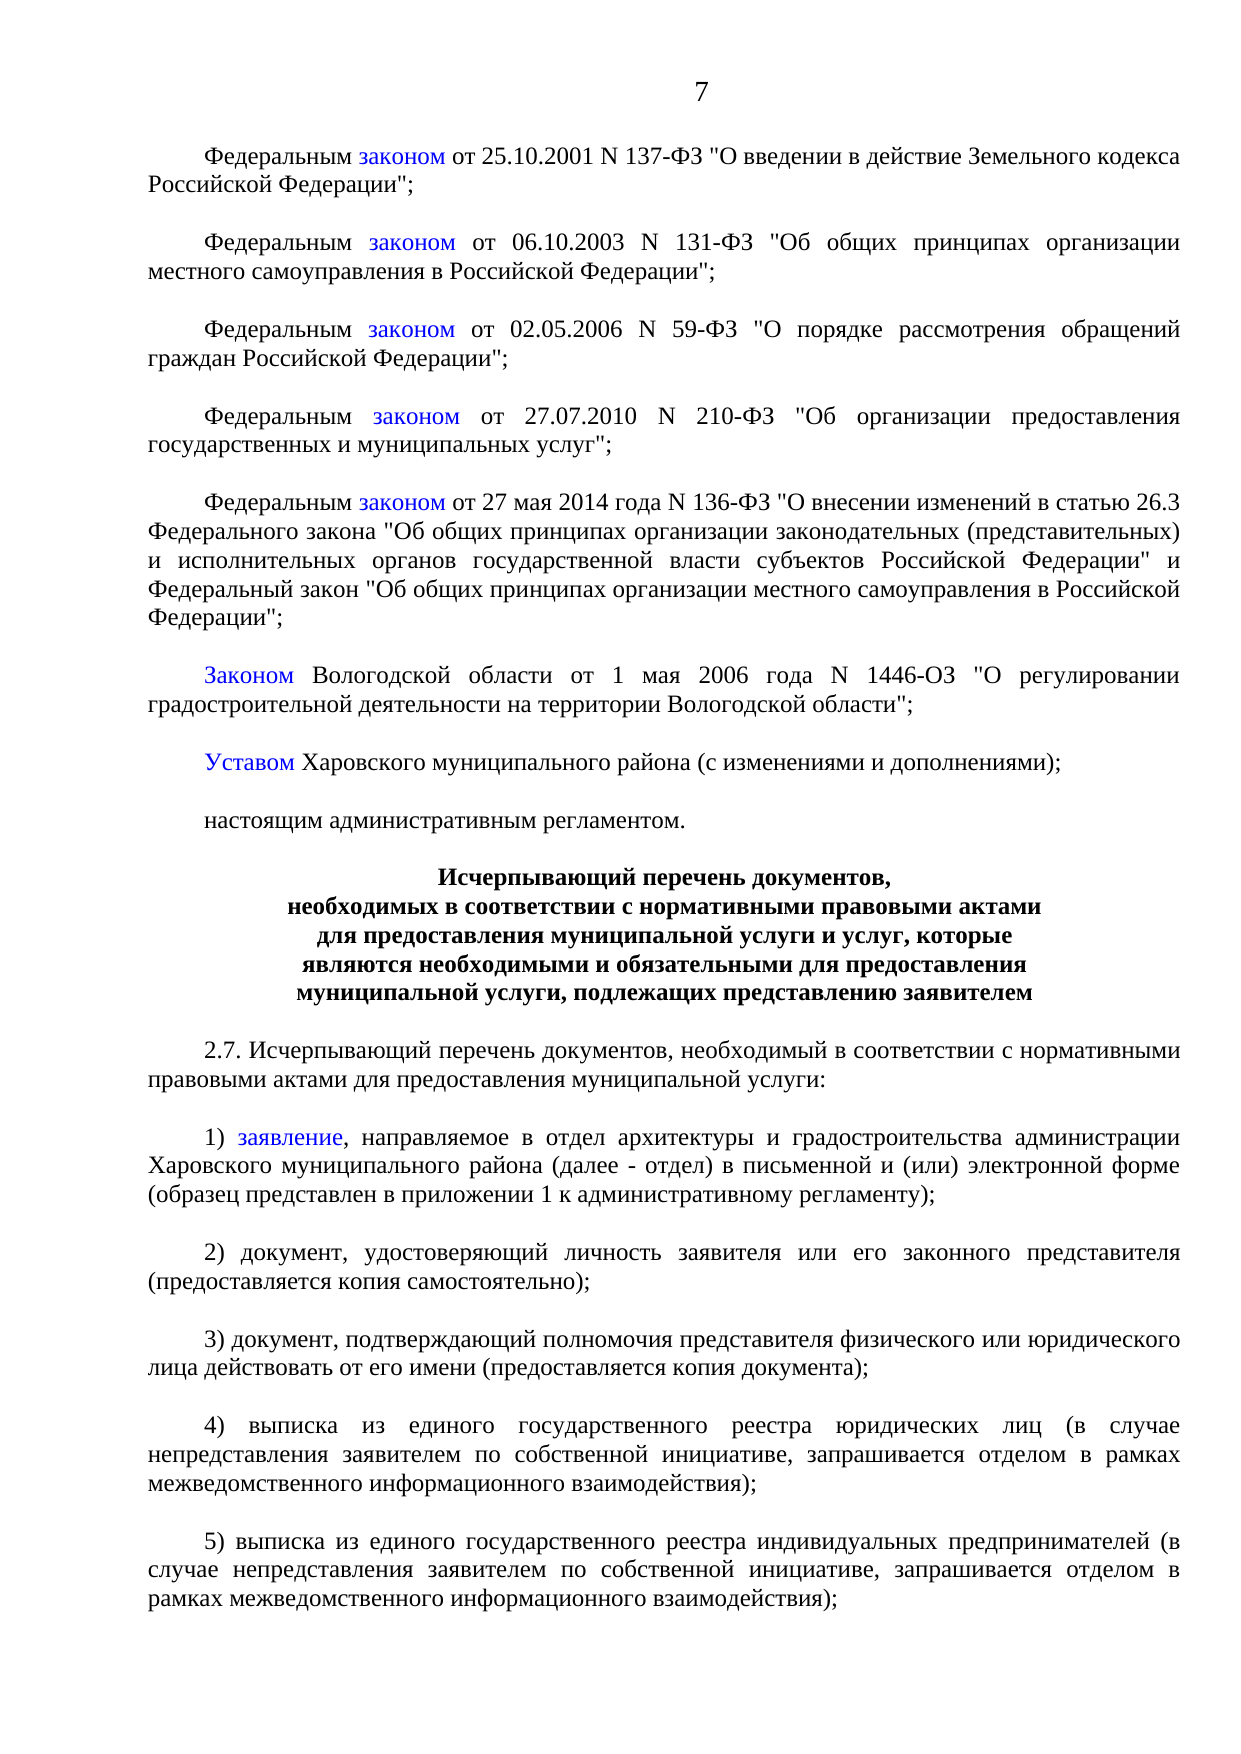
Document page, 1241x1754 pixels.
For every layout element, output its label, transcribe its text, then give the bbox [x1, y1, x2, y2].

text Федеральным законом от 02.05.2006 N 59-ФЗ "О порядке рассмотрения обращений граждан Российской Федерации"; [148, 314, 1181, 372]
text 3) документ, подтверждающий полномочия представителя физического или юридического лица действовать от его имени (предоставляется копия документа); [148, 1324, 1181, 1381]
text Федеральным законом от 06.10.2003 N 131-ФЗ "Об общих принципах организации местного самоуправления в Российской Федерации"; [148, 227, 1181, 285]
text 2.7. Исчерпывающий перечень документов, необходимый в соответствии с нормативными правовыми актами для предоставления муниципальной услуги: [148, 1035, 1181, 1092]
title необходимых в соответствии с нормативными правовыми актами [148, 891, 1181, 920]
text настоящим административным регламентом. [148, 805, 1181, 834]
text Уставом Харовского муниципального района (с изменениями и дополнениями); [148, 747, 1181, 776]
title Исчерпывающий перечень документов, [148, 862, 1181, 891]
title муниципальной услуги, подлежащих представлению заявителем [148, 977, 1181, 1006]
title для предоставления муниципальной услуги и услуг, которые [148, 920, 1181, 949]
text 2) документ, удостоверяющий личность заявителя или его законного представителя (предоставляется копия самостоятельно); [148, 1237, 1181, 1294]
text 4) выписка из единого государственного реестра юридических лиц (в случае непредставления заявителем по собственной инициативе, запрашивается отделом в рамках межведомственного информационного взаимодействия); [148, 1410, 1181, 1497]
text Федеральным законом от 27 мая 2014 года N 136-ФЗ "О внесении изменений в статью 26.3 Федерального закона "Об общих принципах организации законодательных (представительных) и исполнительных органов государственной власти субъектов Российской Федерации" и Федеральный закон "Об общих принципах организации местного самоуправления в Российской Федерации"; [148, 487, 1181, 631]
text 5) выписка из единого государственного реестра индивидуальных предпринимателей (в случае непредставления заявителем по собственной инициативе, запрашивается отделом в рамках межведомственного информационного взаимодействия); [148, 1526, 1181, 1612]
text Федеральным законом от 27.07.2010 N 210-ФЗ "Об организации предоставления государственных и муниципальных услуг"; [148, 401, 1181, 458]
text Законом Вологодской области от 1 мая 2006 года N 1446-ОЗ "О регулировании градостроительной деятельности на территории Вологодской области"; [148, 660, 1181, 718]
text 1) заявление, направляемое в отдел архитектуры и градостроительства администрации Харовского муниципального района (далее - отдел) в письменной и (или) электронной форме (образец представлен в приложении 1 к административному регламенту); [148, 1122, 1181, 1208]
text Федеральным законом от 25.10.2001 N 137-ФЗ "О введении в действие Земельного кодекса Российской Федерации"; [148, 141, 1181, 198]
title являются необходимыми и обязательными для предоставления [148, 949, 1181, 977]
